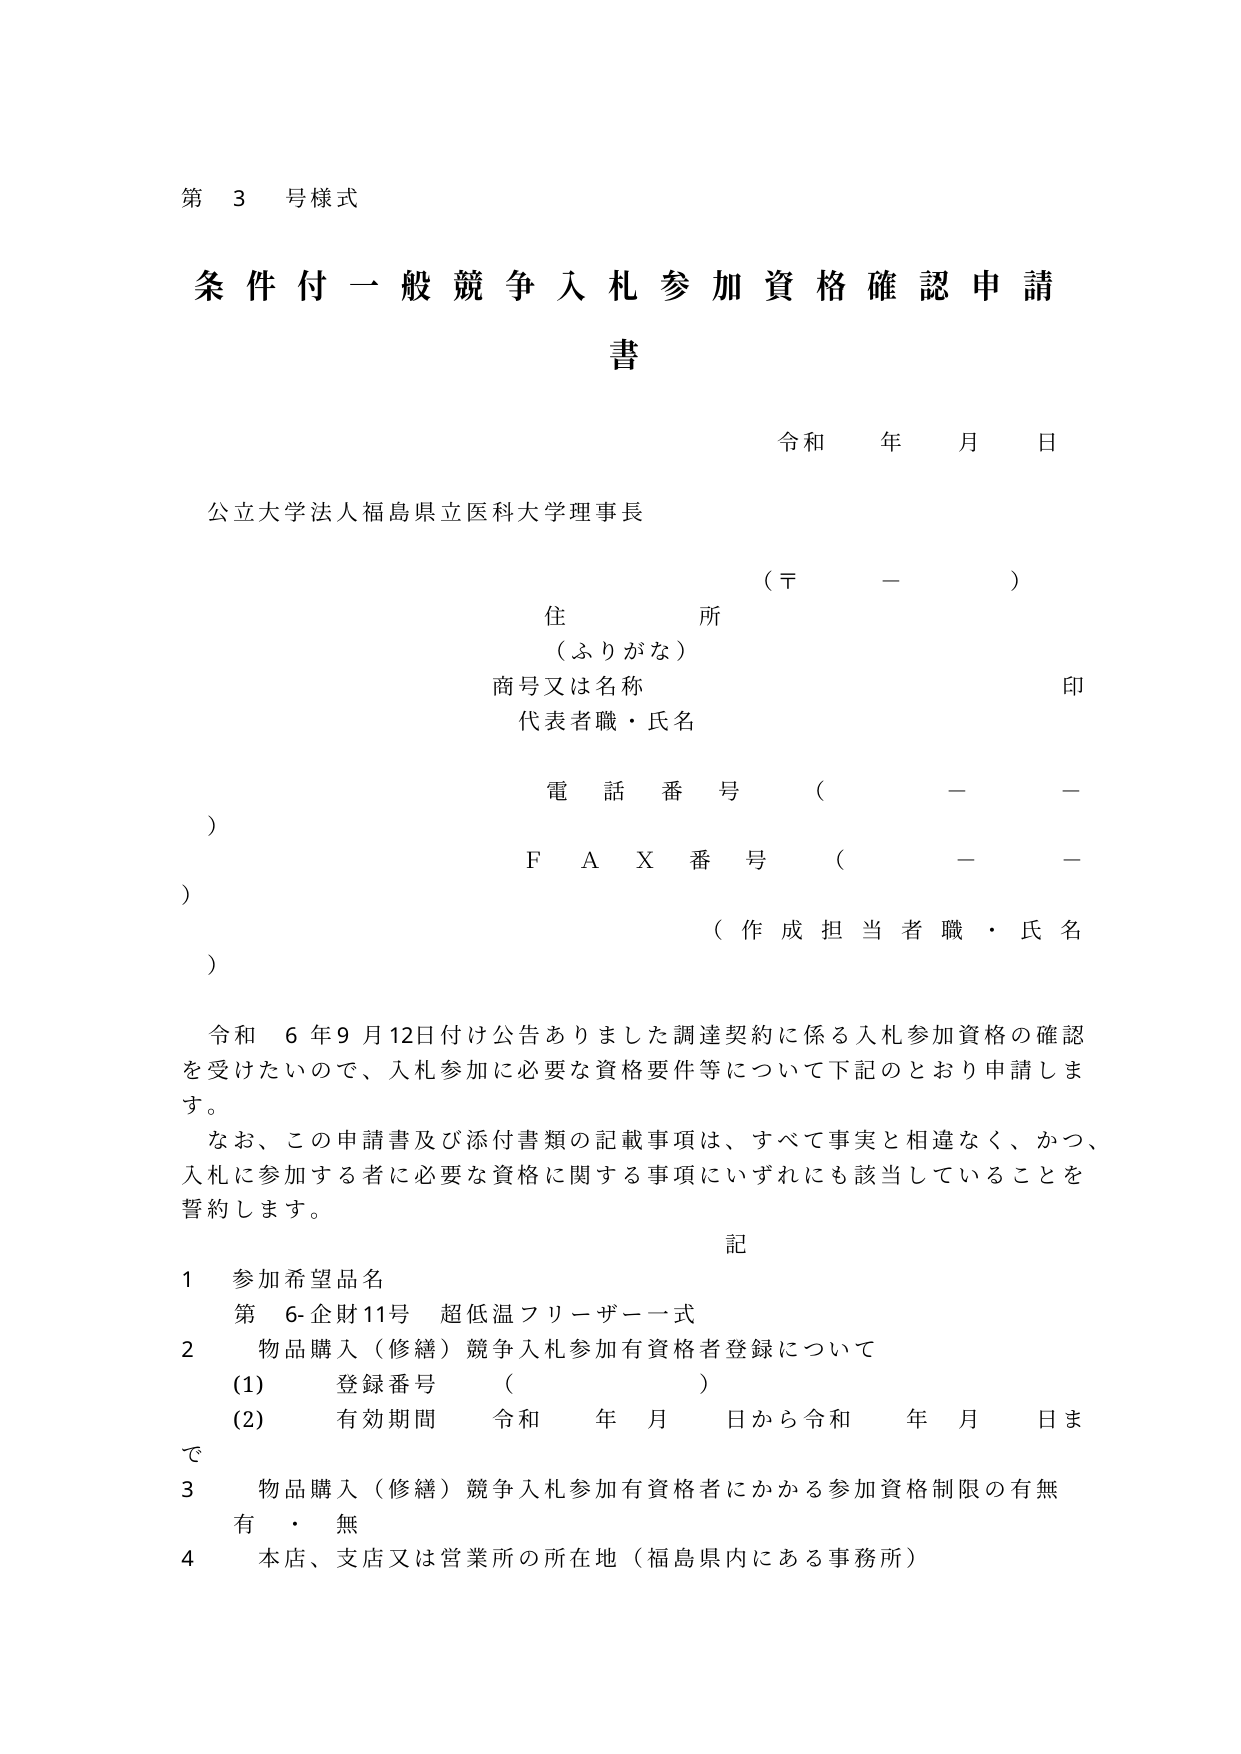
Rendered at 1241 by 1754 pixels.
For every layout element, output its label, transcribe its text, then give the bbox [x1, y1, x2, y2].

text (2) 有効期間 令和 年 月 日から令和 年 月 日まで [181, 1400, 1089, 1470]
text （ふりがな） [181, 633, 1089, 668]
text 商号又は名称 印 代表者職・氏名 [196, 668, 1089, 737]
text (1) 登録番号 （ ） [181, 1366, 1089, 1400]
text Ｆ Ａ Ｘ 番 号 （ － － ） [181, 842, 1089, 912]
text 有 ・ 無 [181, 1505, 1089, 1540]
text 令和6年9月12日付け公告ありました調達契約に係る入札参加資格の確認を受けたいので、入札参加に必要な資格要件等について下記のとおり申請します。 [181, 1017, 1089, 1121]
text 記 [181, 1226, 1089, 1261]
text 3 物品購入（修繕）競争入札参加有資格者にかかる参加資格制限の有無 [181, 1470, 1089, 1505]
text 4 本店、支店又は営業所の所在地（福島県内にある事務所） [181, 1540, 1089, 1575]
text 2 物品購入（修繕）競争入札参加有資格者登録について [181, 1331, 1089, 1366]
text なお、この申請書及び添付書類の記載事項は、すべて事実と相違なく、かつ、入札に参加する者に必要な資格に関する事項にいずれにも該当していることを誓約します。 [181, 1121, 1089, 1226]
text 第3号様式 [181, 179, 1089, 214]
text 第6-企財11号 超低温フリーザー一式 [181, 1296, 1089, 1331]
text 電 話 番 号 （ － － ） [181, 772, 1089, 842]
text （作成担当者職・氏名 ） [181, 912, 1089, 982]
text 条件付一般競争入札参加資格確認申請書 [181, 249, 1089, 388]
text 住 所 [181, 598, 1089, 633]
text 公立大学法人福島県立医科大学理事長 [181, 493, 1089, 528]
text （〒 － ） [181, 563, 1089, 598]
text 1 参加希望品名 [181, 1261, 1089, 1296]
text 令和 年 月 日 [181, 423, 1089, 458]
